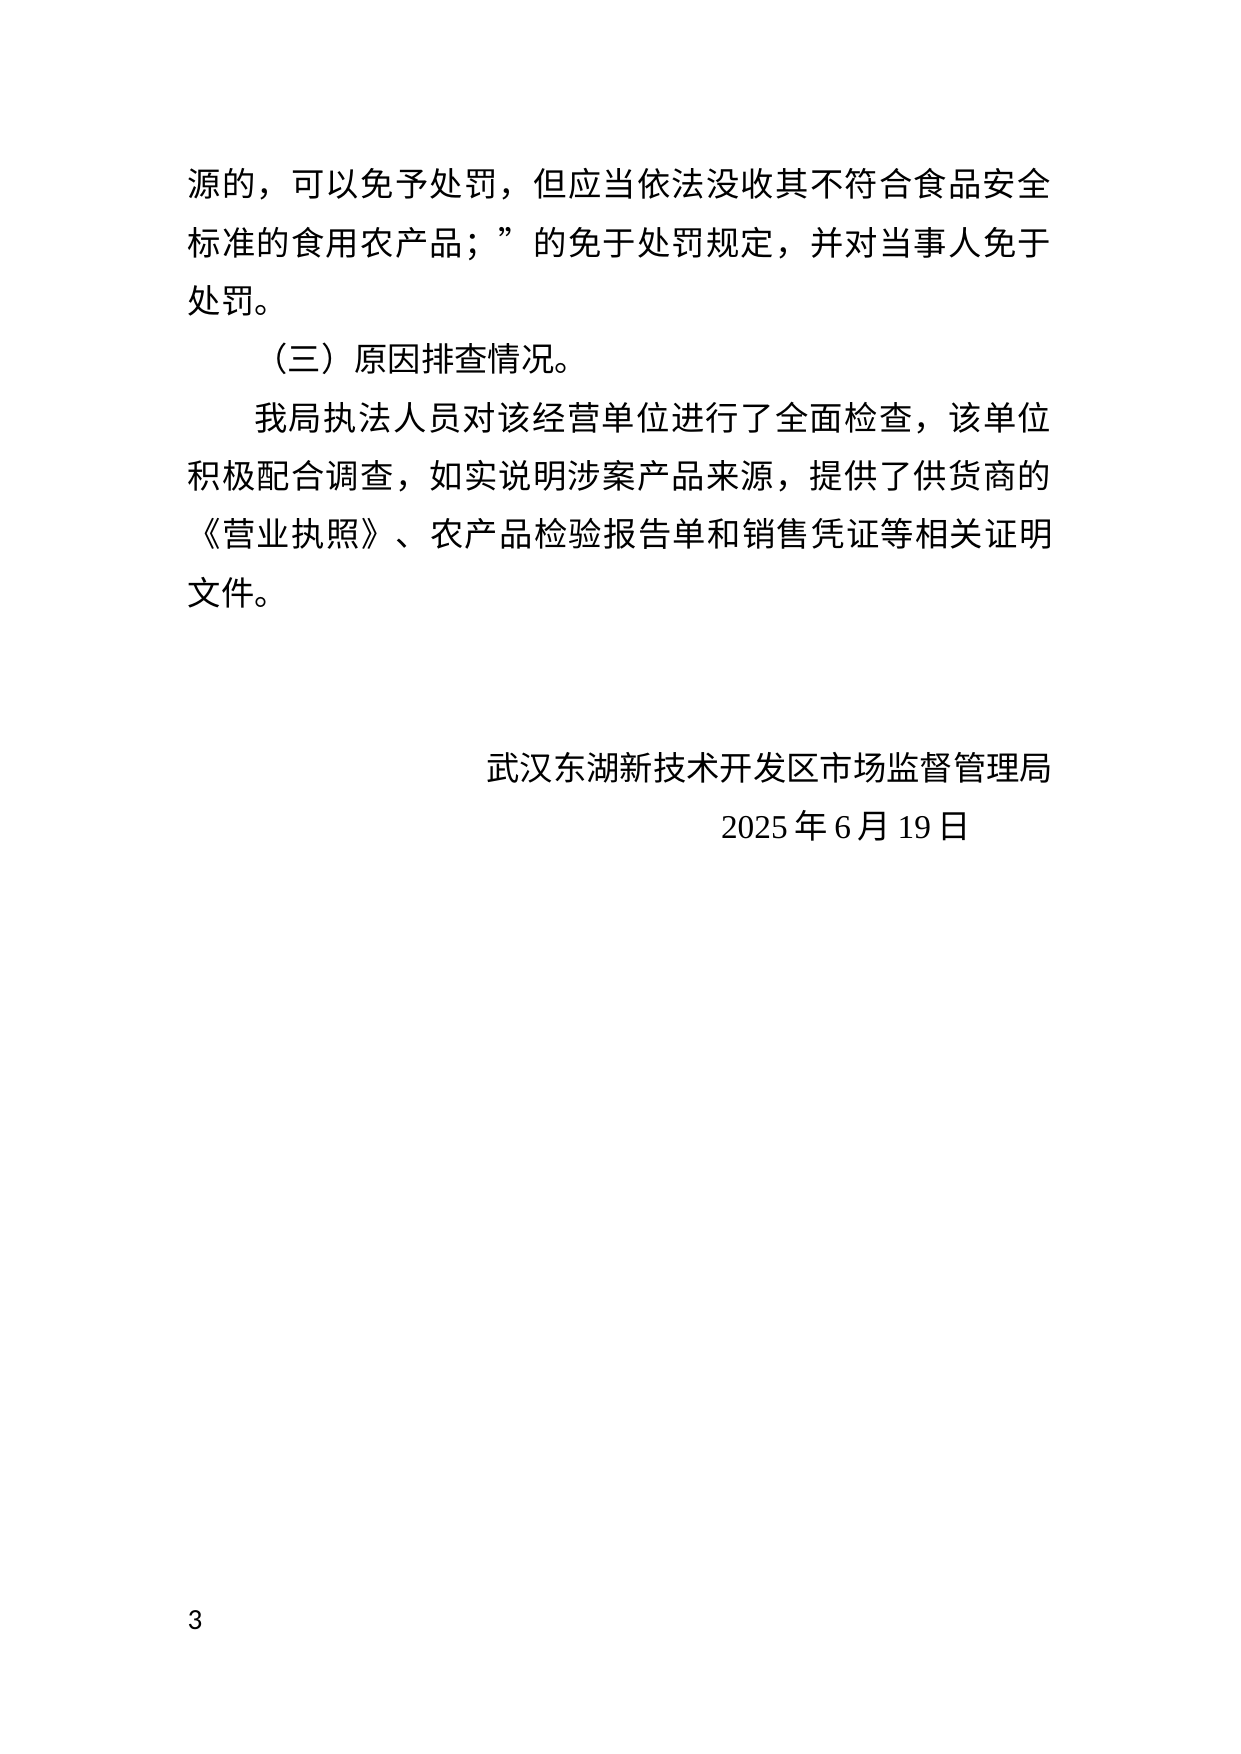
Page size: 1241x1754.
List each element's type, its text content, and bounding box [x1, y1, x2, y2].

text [187, 150, 1053, 325]
text （三）原因排查情况。 [187, 325, 1053, 383]
text 2025年6月19日 [187, 792, 1053, 850]
text 武汉东湖新技术开发区市场监督管理局 [187, 733, 1053, 792]
text 我局执法人员对该经营单位进行了全面检查，该单位积极配合调查，如实说明涉案产品来源，提供了供货商的《营业执照》、农产品检验报告单和销售凭证等相关证明文件。 [187, 383, 1053, 617]
